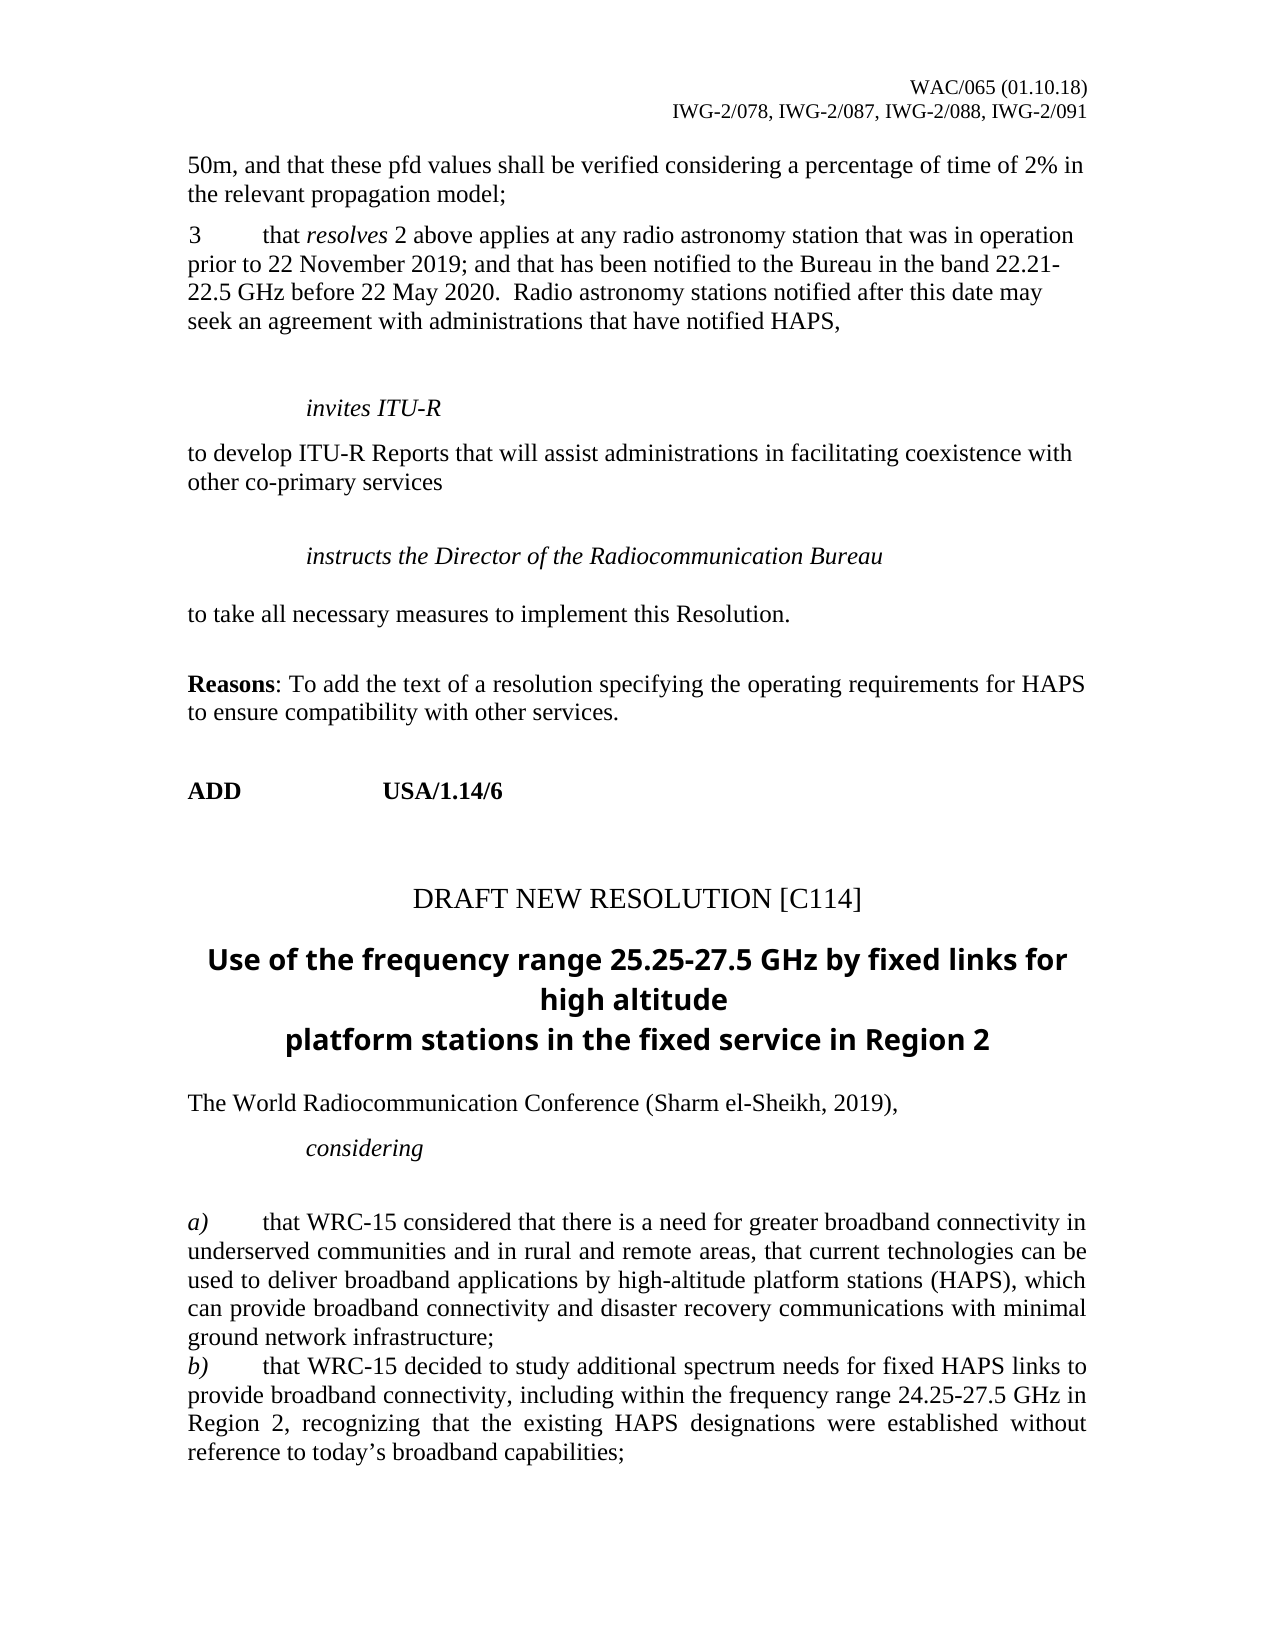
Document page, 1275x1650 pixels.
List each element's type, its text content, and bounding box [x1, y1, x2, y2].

text ADD USA/1.14/6 [187, 776, 1087, 804]
text DRAFT NEW RESOLUTION [C114] [187, 881, 1087, 914]
text b) that WRC-15 decided to study additional spectrum needs for fixed HAPS links to provide broadband connectivity, including within the frequency range 24.25-27.5 GHz in Region 2, recognizing that the existing HAPS designations were established without reference to today’s broadband capabilities; [187, 1351, 1087, 1466]
text a) that WRC-15 considered that there is a need for greater broadband connectivity in underserved communities and in rural and remote areas, that current technologies can be used to deliver broadband applications by high-altitude platform stations (HAPS), which can provide broadband connectivity and disaster recovery communications with minimal ground network infrastructure; [187, 1207, 1087, 1351]
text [187, 150, 1087, 207]
text invites ITU-R [306, 393, 1087, 422]
text Use of the frequency range 25.25-27.5 GHz by fixed links for high altitude platform stations in the fixed service in Region 2 [187, 939, 1087, 1058]
text Reasons: To add the text of a resolution specifying the operating requirements for HAPS to ensure compatibility with other services. [187, 669, 1087, 726]
text considering [306, 1133, 1087, 1162]
text The World Radiocommunication Conference (Sharm el-Sheikh, 2019), [187, 1088, 1087, 1116]
text to take all necessary measures to implement this Resolution. [187, 599, 1087, 627]
text to develop ITU-R Reports that will assist administrations in facilitating coexistence with other co-primary services [187, 438, 1087, 496]
text 3 that resolves 2 above applies at any radio astronomy station that was in operation prior to 22 November 2019; and that has been notified to the Bureau in the band 22.21-22.5 GHz before 22 May 2020. Radio astronomy stations notified after this date may seek an agreement with administrations that have notified HAPS, [187, 220, 1087, 335]
text instructs the Director of the Radiocommunication Bureau [306, 541, 1087, 570]
